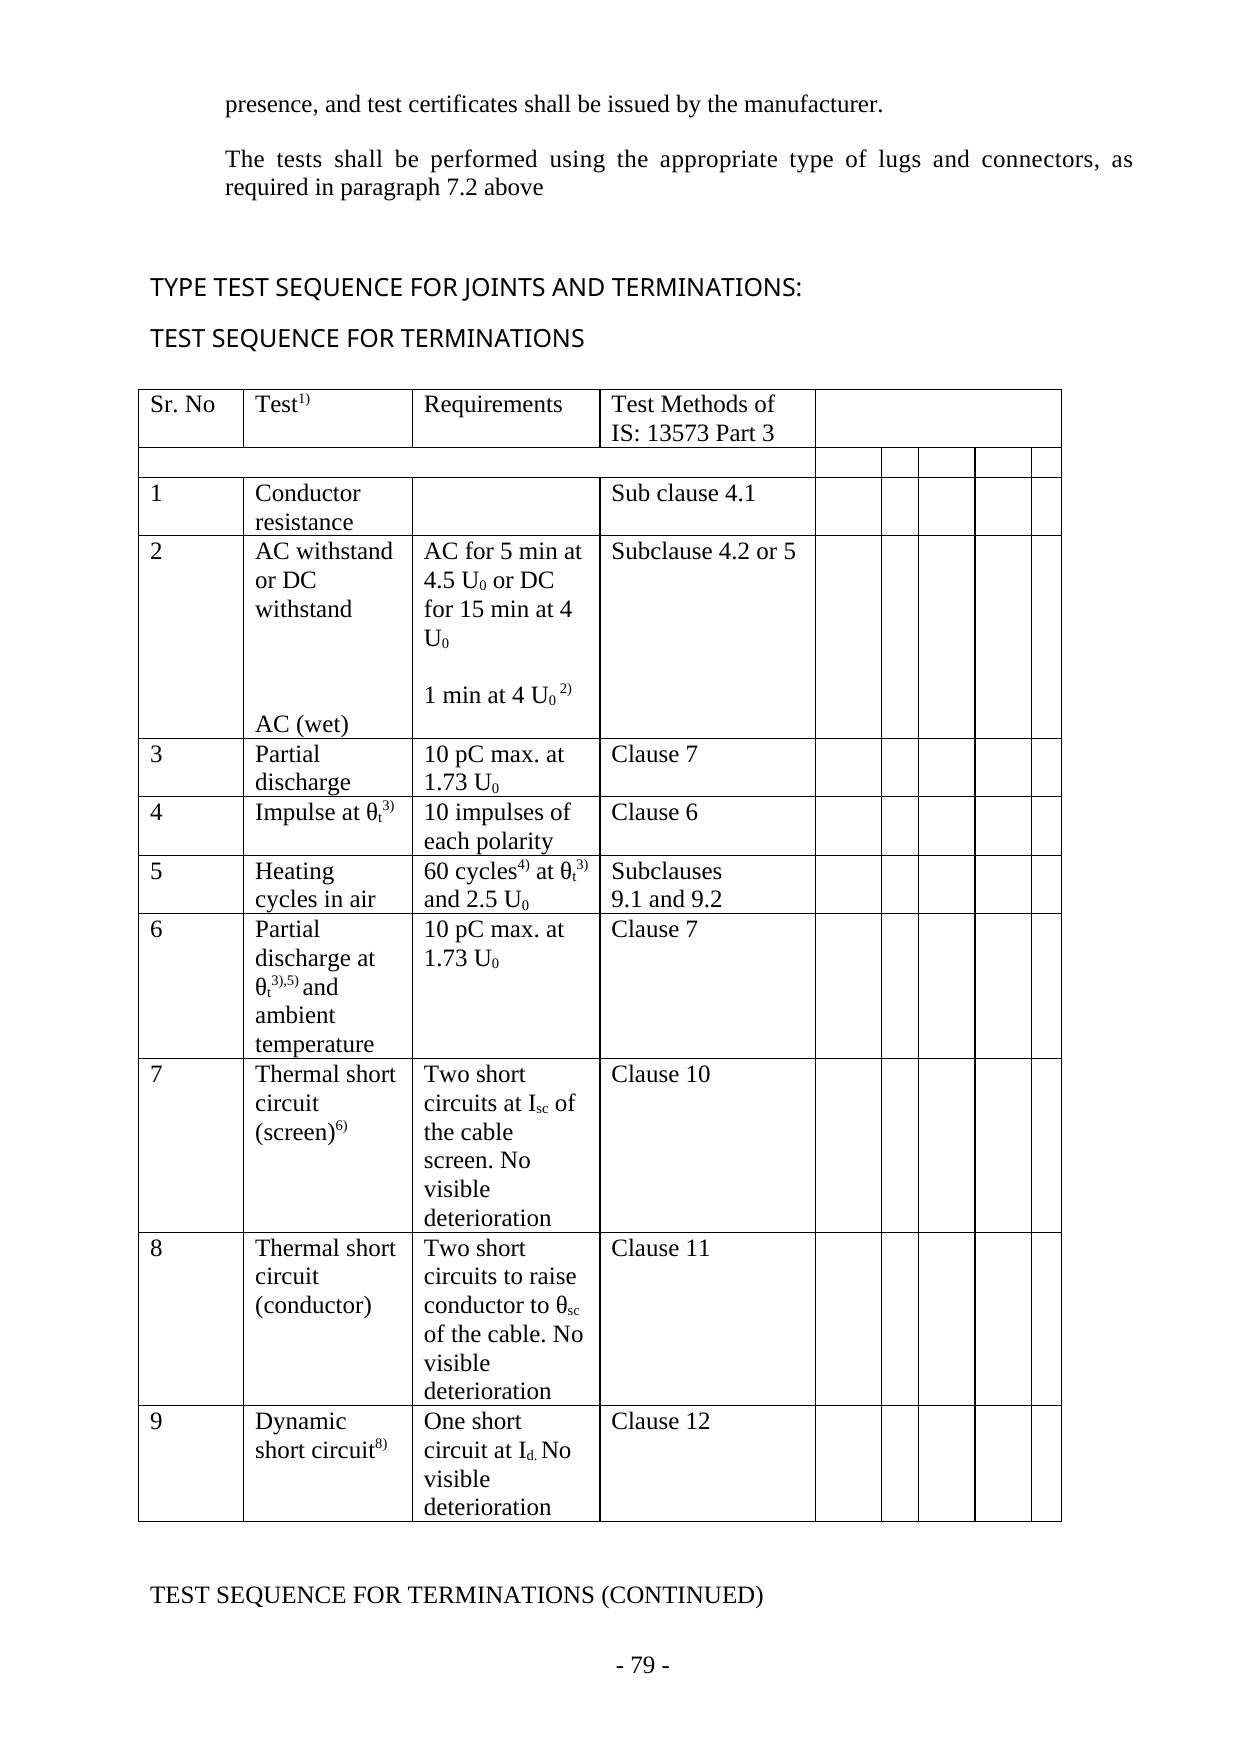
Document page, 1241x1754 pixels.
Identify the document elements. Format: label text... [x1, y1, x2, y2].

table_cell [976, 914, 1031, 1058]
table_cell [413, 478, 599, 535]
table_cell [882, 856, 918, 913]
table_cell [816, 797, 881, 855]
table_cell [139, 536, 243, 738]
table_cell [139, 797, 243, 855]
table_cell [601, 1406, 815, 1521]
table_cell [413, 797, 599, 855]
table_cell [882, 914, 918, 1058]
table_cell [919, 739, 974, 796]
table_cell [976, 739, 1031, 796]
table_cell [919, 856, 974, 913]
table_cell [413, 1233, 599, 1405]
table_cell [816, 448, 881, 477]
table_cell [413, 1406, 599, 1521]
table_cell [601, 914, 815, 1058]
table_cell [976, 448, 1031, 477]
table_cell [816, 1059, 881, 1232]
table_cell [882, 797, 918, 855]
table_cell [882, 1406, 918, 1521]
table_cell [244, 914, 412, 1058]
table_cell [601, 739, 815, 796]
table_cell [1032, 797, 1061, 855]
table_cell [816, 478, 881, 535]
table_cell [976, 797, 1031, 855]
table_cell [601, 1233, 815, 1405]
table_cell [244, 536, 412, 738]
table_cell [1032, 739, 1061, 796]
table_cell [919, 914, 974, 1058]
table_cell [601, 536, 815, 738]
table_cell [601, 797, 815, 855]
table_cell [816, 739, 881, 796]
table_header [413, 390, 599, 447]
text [225, 89, 1135, 117]
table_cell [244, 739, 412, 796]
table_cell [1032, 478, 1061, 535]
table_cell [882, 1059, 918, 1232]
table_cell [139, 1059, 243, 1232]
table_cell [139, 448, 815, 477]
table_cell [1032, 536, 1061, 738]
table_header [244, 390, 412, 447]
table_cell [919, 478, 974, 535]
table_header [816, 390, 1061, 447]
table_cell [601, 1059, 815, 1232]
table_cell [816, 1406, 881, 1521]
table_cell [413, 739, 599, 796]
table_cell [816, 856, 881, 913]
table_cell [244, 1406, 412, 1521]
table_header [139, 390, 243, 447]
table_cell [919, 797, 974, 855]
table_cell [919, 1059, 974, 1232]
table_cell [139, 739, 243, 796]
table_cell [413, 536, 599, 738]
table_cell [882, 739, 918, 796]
text The tests shall be performed using the appropriate type of lugs and connectors, as required in paragraph 7.2 above [225, 144, 1135, 201]
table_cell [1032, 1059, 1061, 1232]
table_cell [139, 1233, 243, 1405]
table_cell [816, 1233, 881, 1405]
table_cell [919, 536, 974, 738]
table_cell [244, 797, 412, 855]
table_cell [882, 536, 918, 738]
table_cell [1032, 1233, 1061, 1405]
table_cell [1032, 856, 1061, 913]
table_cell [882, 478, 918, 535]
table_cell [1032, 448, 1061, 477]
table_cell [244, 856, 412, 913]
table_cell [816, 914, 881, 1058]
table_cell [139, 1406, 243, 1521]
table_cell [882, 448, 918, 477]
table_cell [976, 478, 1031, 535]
text TEST SEQUENCE FOR TERMINATIONS (CONTINUED) [150, 1580, 1135, 1608]
text TEST SEQUENCE FOR TERMINATIONS [150, 320, 1135, 354]
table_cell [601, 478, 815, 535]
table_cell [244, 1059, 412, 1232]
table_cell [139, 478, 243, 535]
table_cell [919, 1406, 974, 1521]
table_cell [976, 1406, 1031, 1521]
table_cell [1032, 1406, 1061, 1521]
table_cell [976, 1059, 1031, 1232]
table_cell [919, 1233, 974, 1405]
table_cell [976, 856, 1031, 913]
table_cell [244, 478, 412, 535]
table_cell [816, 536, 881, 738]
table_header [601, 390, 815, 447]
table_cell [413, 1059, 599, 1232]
text TYPE TEST SEQUENCE FOR JOINTS AND TERMINATIONS: [150, 269, 1135, 303]
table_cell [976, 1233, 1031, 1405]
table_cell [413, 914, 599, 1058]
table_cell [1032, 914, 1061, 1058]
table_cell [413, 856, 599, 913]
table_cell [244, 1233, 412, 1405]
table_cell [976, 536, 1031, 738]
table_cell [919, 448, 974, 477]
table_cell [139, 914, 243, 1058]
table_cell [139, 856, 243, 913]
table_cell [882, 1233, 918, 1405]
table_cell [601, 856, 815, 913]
